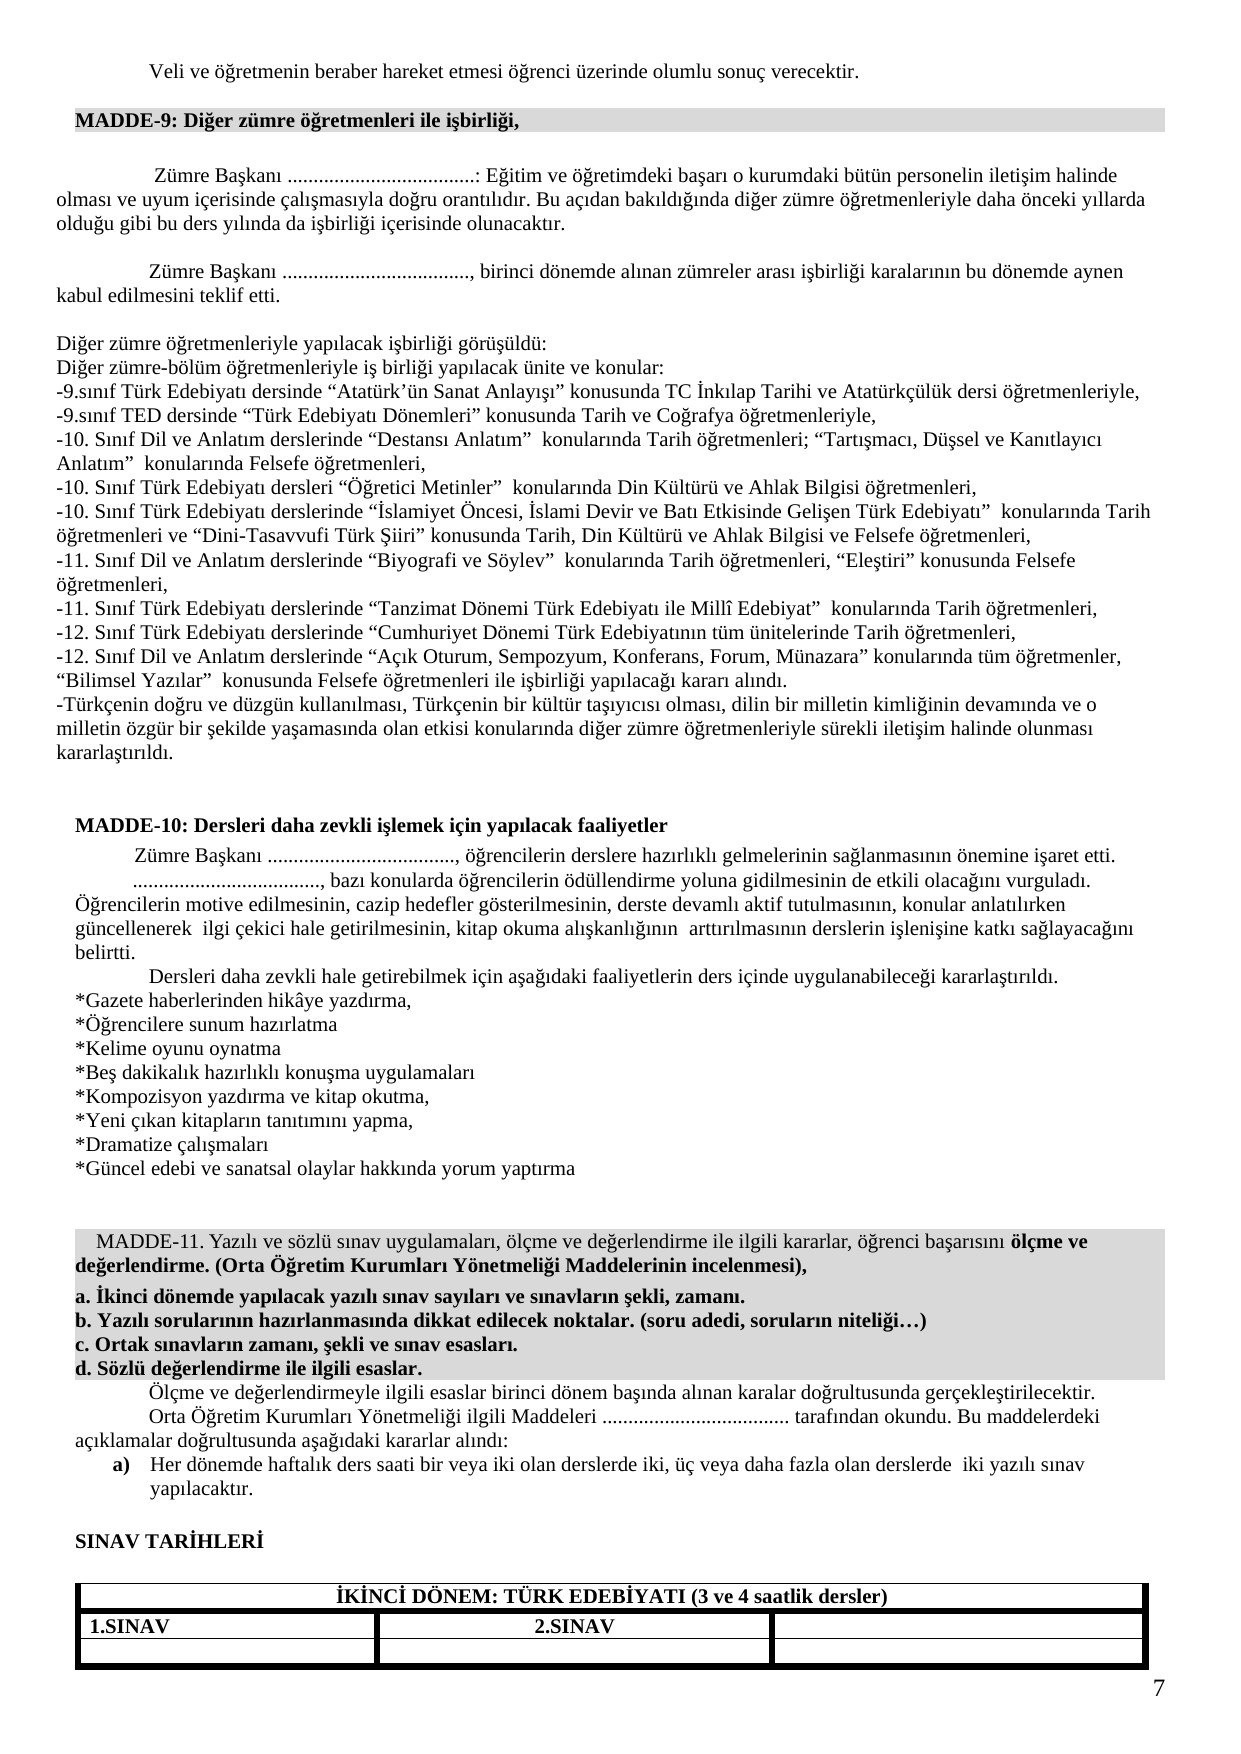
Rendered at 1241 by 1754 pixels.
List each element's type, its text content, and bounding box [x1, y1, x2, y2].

text c. Ortak sınavların zamanı, şekli ve sınav esasları. [75, 1332, 1165, 1356]
text ...................................., bazı konularda öğrencilerin ödüllendirme yoluna gidilmesinin de etkili olacağını vurguladı. [75, 867, 1165, 892]
table_cell 2.SINAV [380, 1614, 769, 1638]
table_cell [775, 1614, 1142, 1638]
text -12. Sınıf Dil ve Anlatım derslerinde “Açık Oturum, Sempozyum, Konferans, Forum, Münazara” konularında tüm öğretmenler, “Bilimsel Yazılar” konusunda Felsefe öğretmenleri ile işbirliği yapılacağı kararı alındı. [56, 644, 1165, 692]
text *Gazete haberlerinden hikâye yazdırma, [75, 988, 1165, 1012]
text Orta Öğretim Kurumları Yönetmeliği ilgili Maddeleri .................................... tarafından okundu. Bu maddelerdeki açıklamalar doğrultusunda aşağıdaki kararlar alındı: [75, 1404, 1165, 1452]
text d. Sözlü değerlendirme ile ilgili esaslar. [75, 1356, 1165, 1380]
text a. İkinci dönemde yapılacak yazılı sınav sayıları ve sınavların şekli, zamanı. [75, 1284, 1165, 1308]
text -10. Sınıf Türk Edebiyatı dersleri “Öğretici Metinler” konularında Din Kültürü ve Ahlak Bilgisi öğretmenleri, [56, 475, 1165, 499]
text Ölçme ve değerlendirmeyle ilgili esaslar birinci dönem başında alınan karalar doğrultusunda gerçekleştirilecektir. [75, 1380, 1165, 1404]
text Diğer zümre öğretmenleriyle yapılacak işbirliği görüşüldü: [56, 331, 1165, 355]
text Zümre Başkanı ....................................: Eğitim ve öğretimdeki başarı o kurumdaki bütün personelin iletişim halinde olması ve uyum içerisinde çalışmasıyla doğru orantılıdır. Bu açıdan bakıldığında diğer zümre öğretmenleriyle daha önceki yıllarda olduğu gibi bu ders yılında da işbirliği içerisinde olunacaktır. [56, 162, 1165, 235]
text MADDE-11. Yazılı ve sözlü sınav uygulamaları, ölçme ve değerlendirme ile ilgili kararlar, öğrenci başarısını ölçme ve değerlendirme. (Orta Öğretim Kurumları Yönetmeliği Maddelerinin incelenmesi), [75, 1229, 1165, 1277]
list Her dönemde haftalık ders saati bir veya iki olan derslerde iki, üç veya daha fazla olan derslerde iki yazılı sınav yapılacaktır. [112, 1452, 1165, 1500]
text SINAV TARİHLERİ [75, 1529, 1165, 1553]
text *Kompozisyon yazdırma ve kitap okutma, [75, 1084, 1165, 1108]
text *Kelime oyunu oynatma [75, 1036, 1165, 1060]
text *Dramatize çalışmaları [75, 1132, 1165, 1156]
text -9.sınıf TED dersinde “Türk Edebiyatı Dönemleri” konusunda Tarih ve Coğrafya öğretmenleriyle, [56, 403, 1165, 427]
text Veli ve öğretmenin beraber hareket etmesi öğrenci üzerinde olumlu sonuç verecektir. [56, 59, 1165, 83]
table_cell 1.SINAV [81, 1614, 374, 1638]
text *Öğrencilere sunum hazırlatma [75, 1012, 1165, 1036]
text -11. Sınıf Dil ve Anlatım derslerinde “Biyografi ve Söylev” konularında Tarih öğretmenleri, “Eleştiri” konusunda Felsefe öğretmenleri, [56, 547, 1165, 596]
text -12. Sınıf Türk Edebiyatı derslerinde “Cumhuriyet Dönemi Türk Edebiyatının tüm ünitelerinde Tarih öğretmenleri, [56, 620, 1165, 644]
text -9.sınıf Türk Edebiyatı dersinde “Atatürk’ün Sanat Anlayışı” konusunda TC İnkılap Tarihi ve Atatürkçülük dersi öğretmenleriyle, [56, 379, 1165, 403]
table_cell [380, 1639, 769, 1663]
text -10. Sınıf Dil ve Anlatım derslerinde “Destansı Anlatım” konularında Tarih öğretmenleri; “Tartışmacı, Düşsel ve Kanıtlayıcı Anlatım” konularında Felsefe öğretmenleri, [56, 427, 1165, 475]
text MADDE-9: Diğer zümre öğretmenleri ile işbirliği, [75, 108, 1165, 132]
text *Güncel edebi ve sanatsal olaylar hakkında yorum yaptırma [75, 1156, 1165, 1180]
text -11. Sınıf Türk Edebiyatı derslerinde “Tanzimat Dönemi Türk Edebiyatı ile Millî Edebiyat” konularında Tarih öğretmenleri, [56, 596, 1165, 620]
table_header İKİNCİ DÖNEM: TÜRK EDEBİYATI (3 ve 4 saatlik dersler) [81, 1584, 1142, 1608]
table_cell [775, 1639, 1142, 1663]
subtitle MADDE-10: Dersleri daha zevkli işlemek için yapılacak faaliyetler [75, 813, 1165, 837]
text Dersleri daha zevkli hale getirebilmek için aşağıdaki faaliyetlerin ders içinde uygulanabileceği kararlaştırıldı. [56, 964, 1165, 988]
text *Beş dakikalık hazırlıklı konuşma uygulamaları [75, 1060, 1165, 1084]
text -10. Sınıf Türk Edebiyatı derslerinde “İslamiyet Öncesi, İslami Devir ve Batı Etkisinde Gelişen Türk Edebiyatı” konularında Tarih öğretmenleri ve “Dini-Tasavvufi Türk Şiiri” konusunda Tarih, Din Kültürü ve Ahlak Bilgisi ve Felsefe öğretmenleri, [56, 499, 1165, 547]
text Zümre Başkanı ...................................., birinci dönemde alınan zümreler arası işbirliği karalarının bu dönemde aynen kabul edilmesini teklif etti. [56, 259, 1165, 307]
text Zümre Başkanı ...................................., öğrencilerin derslere hazırlıklı gelmelerinin sağlanmasının önemine işaret etti. [75, 843, 1165, 867]
table_cell [81, 1639, 374, 1663]
text Öğrencilerin motive edilmesinin, cazip hedefler gösterilmesinin, derste devamlı aktif tutulmasının, konular anlatılırken güncellenerek ilgi çekici hale getirilmesinin, kitap okuma alışkanlığının arttırılmasının derslerin işlenişine katkı sağlayacağını belirtti. [75, 892, 1165, 964]
text Diğer zümre-bölüm öğretmenleriyle iş birliği yapılacak ünite ve konular: [56, 355, 1165, 379]
text -Türkçenin doğru ve düzgün kullanılması, Türkçenin bir kültür taşıyıcısı olması, dilin bir milletin kimliğinin devamında ve o milletin özgür bir şekilde yaşamasında olan etkisi konularında diğer zümre öğretmenleriyle sürekli iletişim halinde olunması kararlaştırıldı. [56, 692, 1165, 764]
text b. Yazılı sorularının hazırlanmasında dikkat edilecek noktalar. (soru adedi, soruların niteliği…) [75, 1308, 1165, 1332]
text *Yeni çıkan kitapların tanıtımını yapma, [75, 1108, 1165, 1132]
